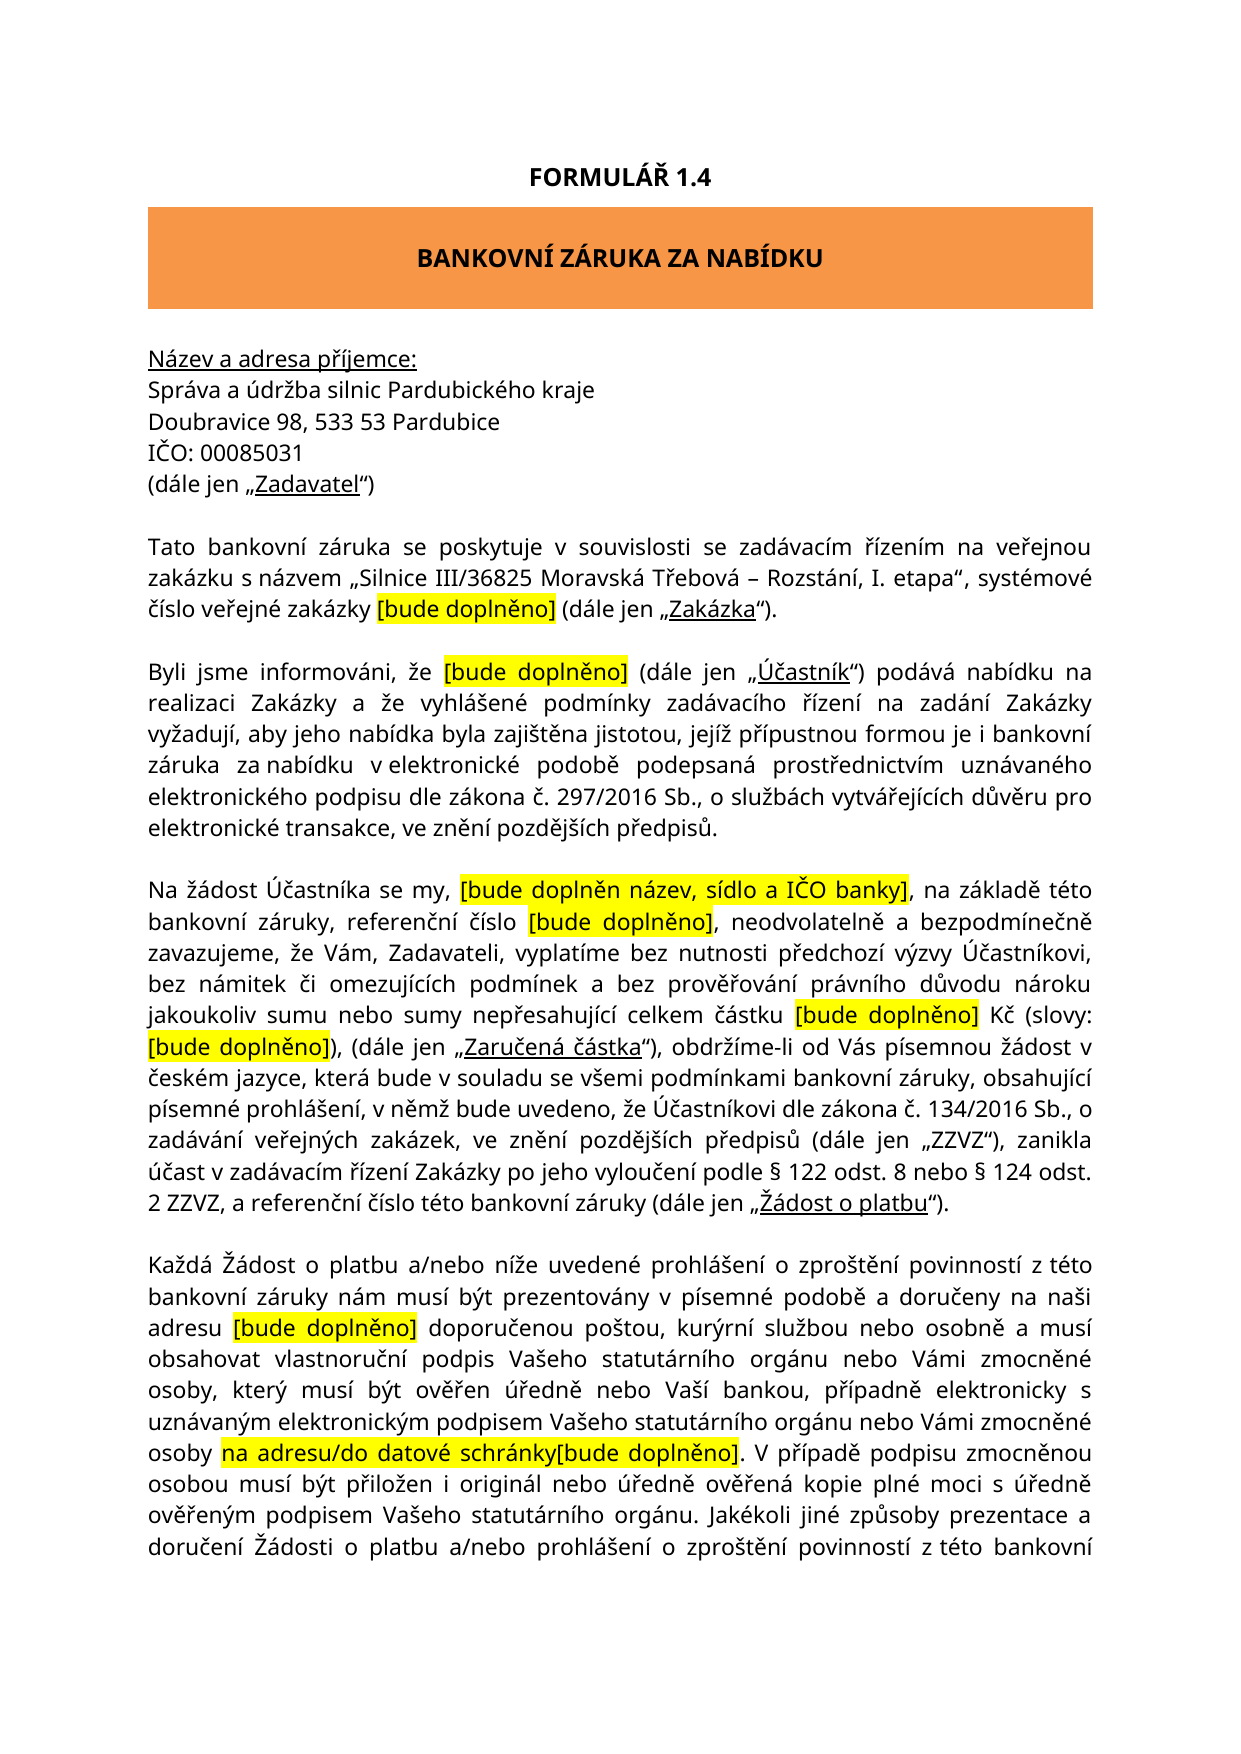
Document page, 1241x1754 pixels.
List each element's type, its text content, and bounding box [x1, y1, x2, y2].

text Správa a údržba silnic Pardubického kraje [148, 374, 1093, 405]
text bankovní záruka za nabídku [148, 241, 1093, 275]
text Tato bankovní záruka se poskytuje v souvislosti se zadávacím řízením na veřejnou zakázku s názvem „Silnice III/36825 Moravská Třebová – Rozstání, I. etapa“, systémové číslo veřejné zakázky [bude doplněno] (dále jen „Zakázka“). [148, 530, 1093, 624]
text Název a adresa příjemce: [148, 343, 1093, 374]
text Na žádost Účastníka se my, [bude doplněn název, sídlo a IČO banky], na základě této bankovní záruky, referenční číslo [bude doplněno], neodvolatelně a bezpodmínečně zavazujeme, že Vám, Zadavateli, vyplatíme bez nutnosti předchozí výzvy Účastníkovi, bez námitek či omezujících podmínek a bez prověřování právního důvodu nároku jakoukoliv sumu nebo sumy nepřesahující celkem částku [bude doplněno] Kč (slovy: [bude doplněno]), (dále jen „Zaručená částka“), obdržíme-li od Vás písemnou žádost v českém jazyce, která bude v souladu se všemi podmínkami bankovní záruky, obsahující písemné prohlášení, v němž bude uvedeno, že Účastníkovi dle zákona č. 134/2016 Sb., o zadávání veřejných zakázek, ve znění pozdějších předpisů (dále jen „ZZVZ“), zanikla účast v zadávacím řízení Zakázky po jeho vyloučení podle § 122 odst. 8 nebo § 124 odst. 2 ZZVZ, a referenční číslo této bankovní záruky (dále jen „Žádost o platbu“). [148, 874, 1093, 1218]
text Formulář 1.4 [148, 160, 1093, 194]
text Byli jsme informováni, že [bude doplněno] (dále jen „Účastník“) podává nabídku na realizaci Zakázky a že vyhlášené podmínky zadávacího řízení na zadání Zakázky vyžadují, aby jeho nabídka byla zajištěna jistotou, jejíž přípustnou formou je i bankovní záruka za nabídku v elektronické podobě podepsaná prostřednictvím uznávaného elektronického podpisu dle zákona č. 297/2016 Sb., o službách vytvářejících důvěru pro elektronické transakce, ve znění pozdějších předpisů. [148, 655, 1093, 843]
text (dále jen „Zadavatel“) [148, 468, 1093, 499]
text IČO: 00085031 [148, 437, 1093, 468]
text Doubravice 98, 533 53 Pardubice [148, 405, 1093, 437]
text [148, 1249, 1093, 1562]
